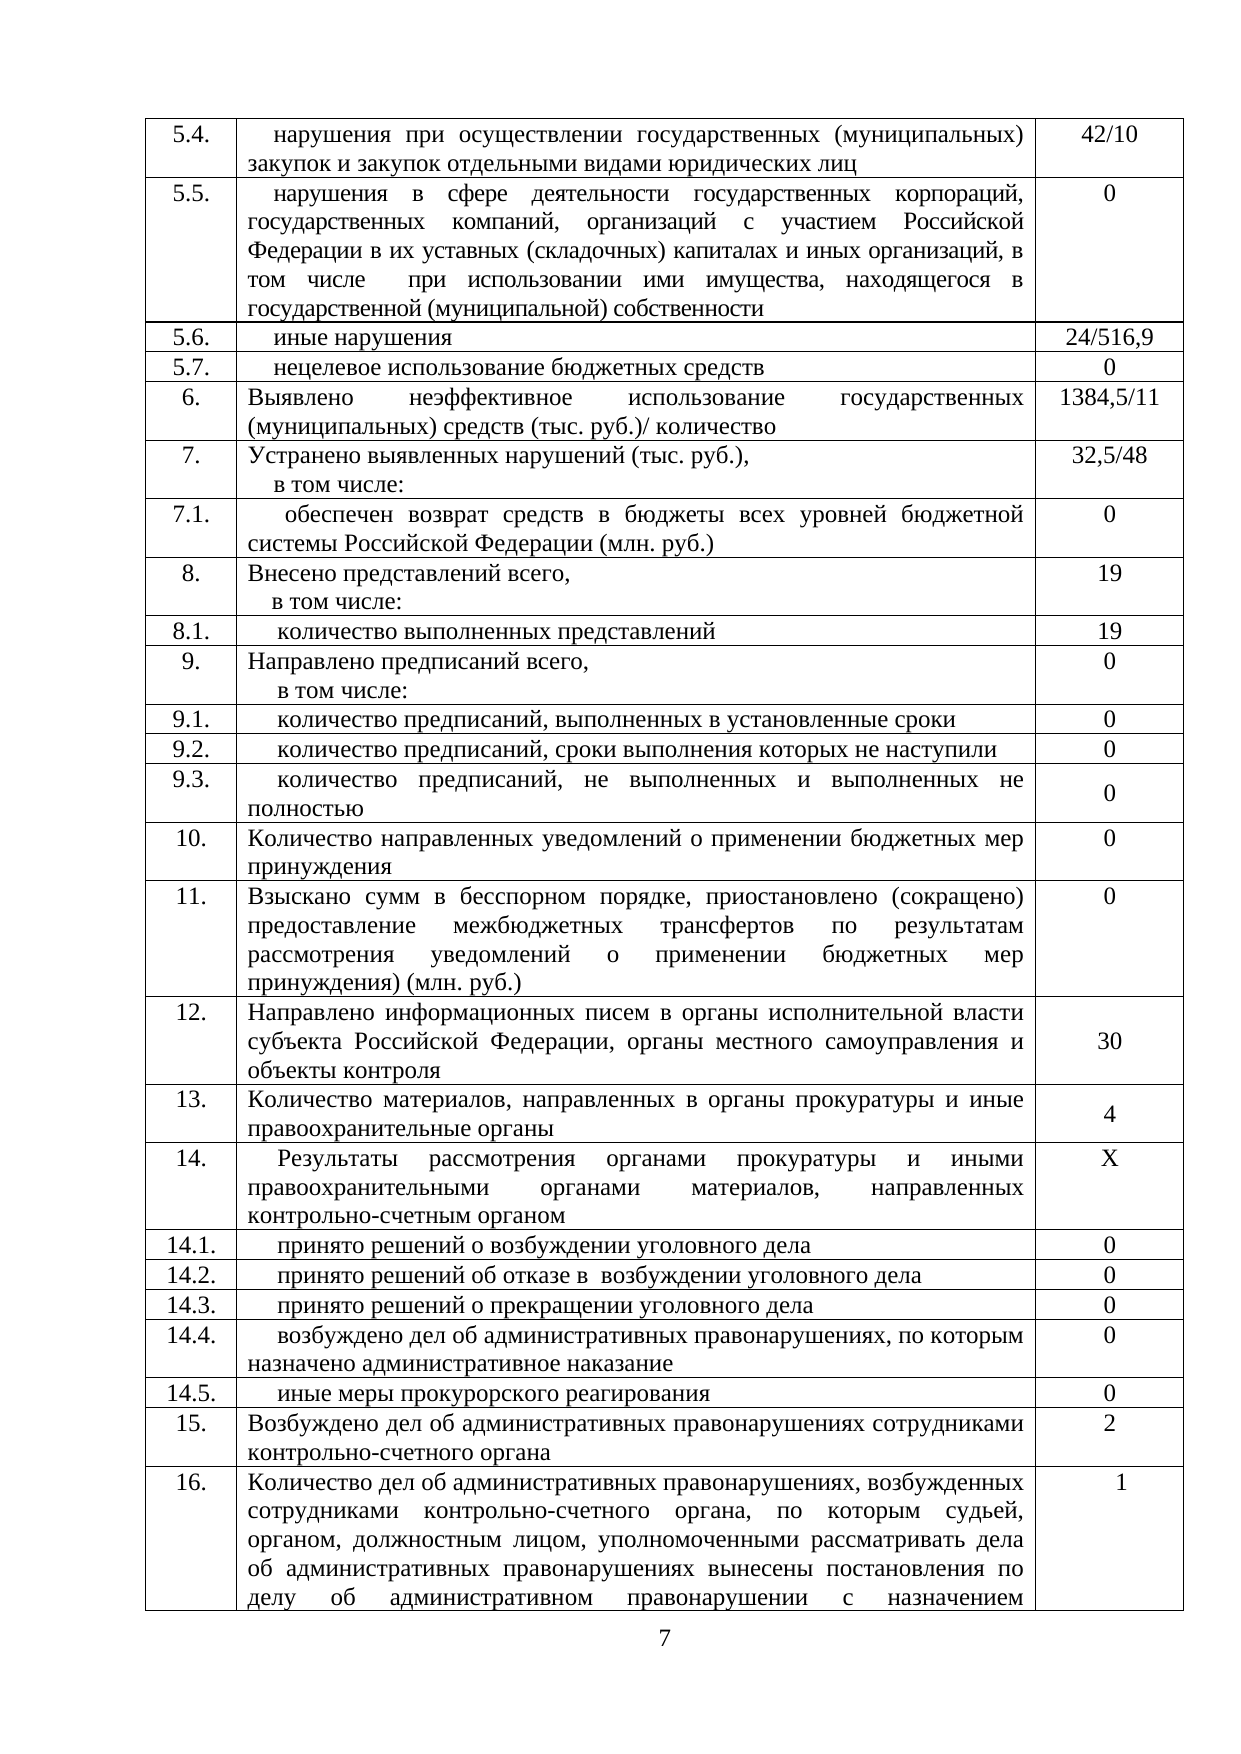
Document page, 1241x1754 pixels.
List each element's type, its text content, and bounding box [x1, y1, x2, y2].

table_cell 0 [1036, 881, 1183, 996]
table_cell 24/516,9 [1036, 323, 1183, 351]
table_cell Результаты рассмотрения органами прокуратуры и иными правоохранительными органами материалов, направленных контрольно-счетным органом [237, 1143, 1035, 1229]
table_cell 0 [1036, 764, 1183, 822]
table_cell 5.4. [146, 119, 236, 177]
table_cell 0 [1036, 499, 1183, 557]
table_cell 0 [1036, 1378, 1183, 1407]
table_cell 14.4. [146, 1320, 236, 1377]
table_cell 0 [1036, 734, 1183, 763]
table_cell 9.2. [146, 734, 236, 763]
table_cell 5.5. [146, 178, 236, 321]
table_cell принято решений о возбуждении уголовного дела [237, 1230, 1035, 1259]
table_cell 9.3. [146, 764, 236, 822]
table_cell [237, 1467, 1035, 1610]
table_cell нарушения при осуществлении государственных (муниципальных) закупок и закупок отдельными видами юридических лиц [237, 119, 1035, 177]
table_cell 15. [146, 1408, 236, 1466]
table_cell принято решений о прекращении уголовного дела [237, 1290, 1035, 1319]
table_cell Устранено выявленных нарушений (тыс. руб.), в том числе: [237, 441, 1035, 498]
table_cell 8. [146, 558, 236, 615]
table_cell 1384,5/11 [1036, 382, 1183, 439]
table_cell Внесено представлений всего, в том числе: [237, 558, 1035, 615]
table_cell 0 [1036, 1230, 1183, 1259]
table_cell 19 [1036, 558, 1183, 615]
table_cell 0 [1036, 1260, 1183, 1289]
table_cell 16. [146, 1467, 236, 1610]
table_cell 19 [1036, 616, 1183, 645]
table_cell 5.6. [146, 323, 236, 351]
table_cell количество предписаний, не выполненных и выполненных не полностью [237, 764, 1035, 822]
table_cell принято решений об отказе в возбуждении уголовного дела [237, 1260, 1035, 1289]
table_cell иные меры прокурорского реагирования [237, 1378, 1035, 1407]
table_cell Направлено предписаний всего, в том числе: [237, 646, 1035, 703]
table_cell Взыскано сумм в бесспорном порядке, приостановлено (сокращено) предоставление межбюджетных трансфертов по результатам рассмотрения уведомлений о применении бюджетных мер принуждения) (млн. руб.) [237, 881, 1035, 996]
table_cell 6. [146, 382, 236, 439]
table_cell 0 [1036, 646, 1183, 703]
table_cell 10. [146, 823, 236, 880]
table_cell 14.2. [146, 1260, 236, 1289]
table_cell Количество направленных уведомлений о применении бюджетных мер принуждения [237, 823, 1035, 880]
table_cell Х [1036, 1143, 1183, 1229]
table_cell 14. [146, 1143, 236, 1229]
table_cell 0 [1036, 1290, 1183, 1319]
table_cell Возбуждено дел об административных правонарушениях сотрудниками контрольно-счетного органа [237, 1408, 1035, 1466]
table_cell 7. [146, 441, 236, 498]
table_cell 2 [1036, 1408, 1183, 1466]
table_cell 0 [1036, 823, 1183, 880]
table_cell 13. [146, 1085, 236, 1142]
table_cell 9.1. [146, 705, 236, 733]
table_cell Выявлено неэффективное использование государственных (муниципальных) средств (тыс. руб.)/ количество [237, 382, 1035, 439]
table_cell Направлено информационных писем в органы исполнительной власти субъекта Российской Федерации, органы местного самоуправления и объекты контроля [237, 997, 1035, 1083]
table_cell 1 [1036, 1467, 1183, 1610]
table_cell обеспечен возврат средств в бюджеты всех уровней бюджетной системы Российской Федерации (млн. руб.) [237, 499, 1035, 557]
table_cell 8.1. [146, 616, 236, 645]
table_cell 5.7. [146, 352, 236, 381]
table_cell 0 [1036, 705, 1183, 733]
table_cell 14.3. [146, 1290, 236, 1319]
table_cell 0 [1036, 178, 1183, 321]
table_cell 11. [146, 881, 236, 996]
table_cell 32,5/48 [1036, 441, 1183, 498]
table_cell Количество материалов, направленных в органы прокуратуры и иные правоохранительные органы [237, 1085, 1035, 1142]
table_cell 0 [1036, 1320, 1183, 1377]
table_cell 12. [146, 997, 236, 1083]
table_cell 30 [1036, 997, 1183, 1083]
table_cell 7.1. [146, 499, 236, 557]
table_cell 0 [1036, 352, 1183, 381]
table_cell иные нарушения [237, 323, 1035, 351]
table_cell возбуждено дел об административных правонарушениях, по которым назначено административное наказание [237, 1320, 1035, 1377]
table_cell 4 [1036, 1085, 1183, 1142]
table_cell 14.5. [146, 1378, 236, 1407]
table_cell нарушения в сфере деятельности государственных корпораций, государственных компаний, организаций с участием Российской Федерации в их уставных (складочных) капиталах и иных организаций, в том числе при использовании ими имущества, находящегося в государственной (муниципальной) собственности [237, 178, 1035, 321]
table_cell количество выполненных представлений [237, 616, 1035, 645]
table_cell количество предписаний, выполненных в установленные сроки [237, 705, 1035, 733]
table_cell нецелевое использование бюджетных средств [237, 352, 1035, 381]
table_cell 14.1. [146, 1230, 236, 1259]
table_cell 42/10 [1036, 119, 1183, 177]
table_cell количество предписаний, сроки выполнения которых не наступили [237, 734, 1035, 763]
table_cell 9. [146, 646, 236, 703]
